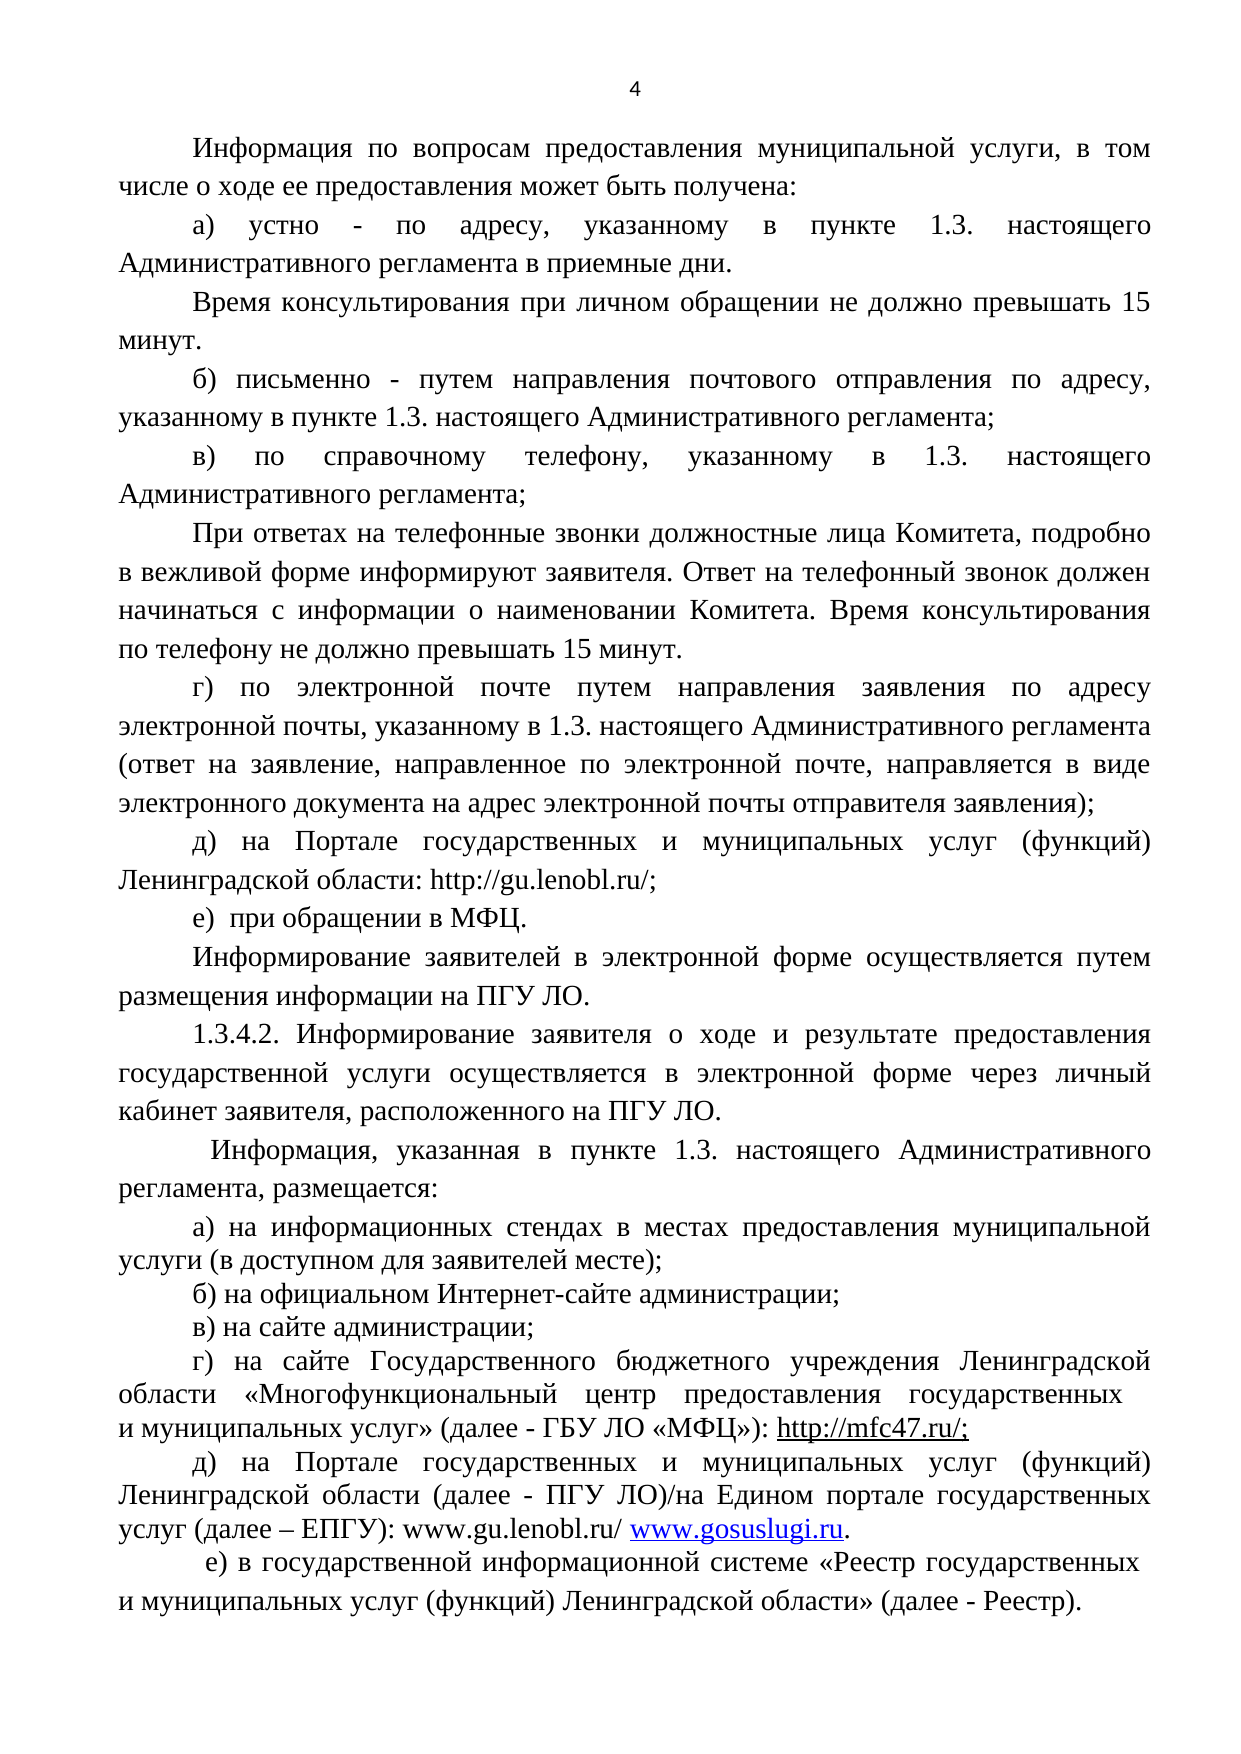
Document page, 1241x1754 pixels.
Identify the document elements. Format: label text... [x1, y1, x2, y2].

list б) на официальном Интернет-сайте администрации; [118, 1276, 1152, 1309]
text г) по электронной почте путем направления заявления по адресу электронной почты, указанному в 1.3. настоящего Административного регламента (ответ на заявление, направленное по электронной почте, направляется в виде электронного документа на адрес электронной почты отправителя заявления); [118, 669, 1152, 818]
text е) в государственной информационной системе «Реестр государственных и муниципальных услуг (функций) Ленинградской области» (далее - Реестр). [118, 1544, 1152, 1616]
text Информирование заявителей в электронной форме осуществляется путем размещения информации на ПГУ ЛО. [118, 939, 1152, 1011]
list в) на сайте администрации; [118, 1309, 1152, 1343]
text При ответах на телефонные звонки должностные лица Комитета, подробно в вежливой форме информируют заявителя. Ответ на телефонный звонок должен начинаться с информации о наименовании Комитета. Время консультирования по телефону не должно превышать 15 минут. [118, 515, 1152, 664]
list д) на Портале государственных и муниципальных услуг (функций) Ленинградской области (далее - ПГУ ЛО)/на Едином портале государственных услуг (далее – ЕПГУ): www.gu.lenobl.ru/ www.gosuslugi.ru. [118, 1444, 1152, 1544]
text 1.3.4.2. Информирование заявителя о ходе и результате предоставления государственной услуги осуществляется в электронной форме через личный кабинет заявителя, расположенного на ПГУ ЛО. [118, 1016, 1152, 1127]
text б) письменно - путем направления почтового отправления по адресу, указанному в пункте 1.3. настоящего Административного регламента; [118, 361, 1152, 433]
text д) на Портале государственных и муниципальных услуг (функций) Ленинградской области: http://gu.lenobl.ru/; [118, 823, 1152, 896]
list г) на сайте Государственного бюджетного учреждения Ленинградской области «Многофункциональный центр предоставления государственных и муниципальных услуг» (далее - ГБУ ЛО «МФЦ»): http://mfc47.ru/; [118, 1343, 1152, 1444]
text Информация, указанная в пункте 1.3. настоящего Административного регламента, размещается: [118, 1132, 1152, 1204]
text Время консультирования при личном обращении не должно превышать 15 минут. [118, 284, 1152, 356]
text а) устно - по адресу, указанному в пункте 1.3. настоящего Административного регламента в приемные дни. [118, 207, 1152, 279]
text в) по справочному телефону, указанному в 1.3. настоящего Административного регламента; [118, 438, 1152, 510]
text е) при обращении в МФЦ. [118, 901, 1152, 934]
text Информация по вопросам предоставления муниципальной услуги, в том числе о ходе ее предоставления может быть получена: [118, 130, 1152, 202]
list а) на информационных стендах в местах предоставления муниципальной услуги (в доступном для заявителей месте); [118, 1209, 1152, 1276]
